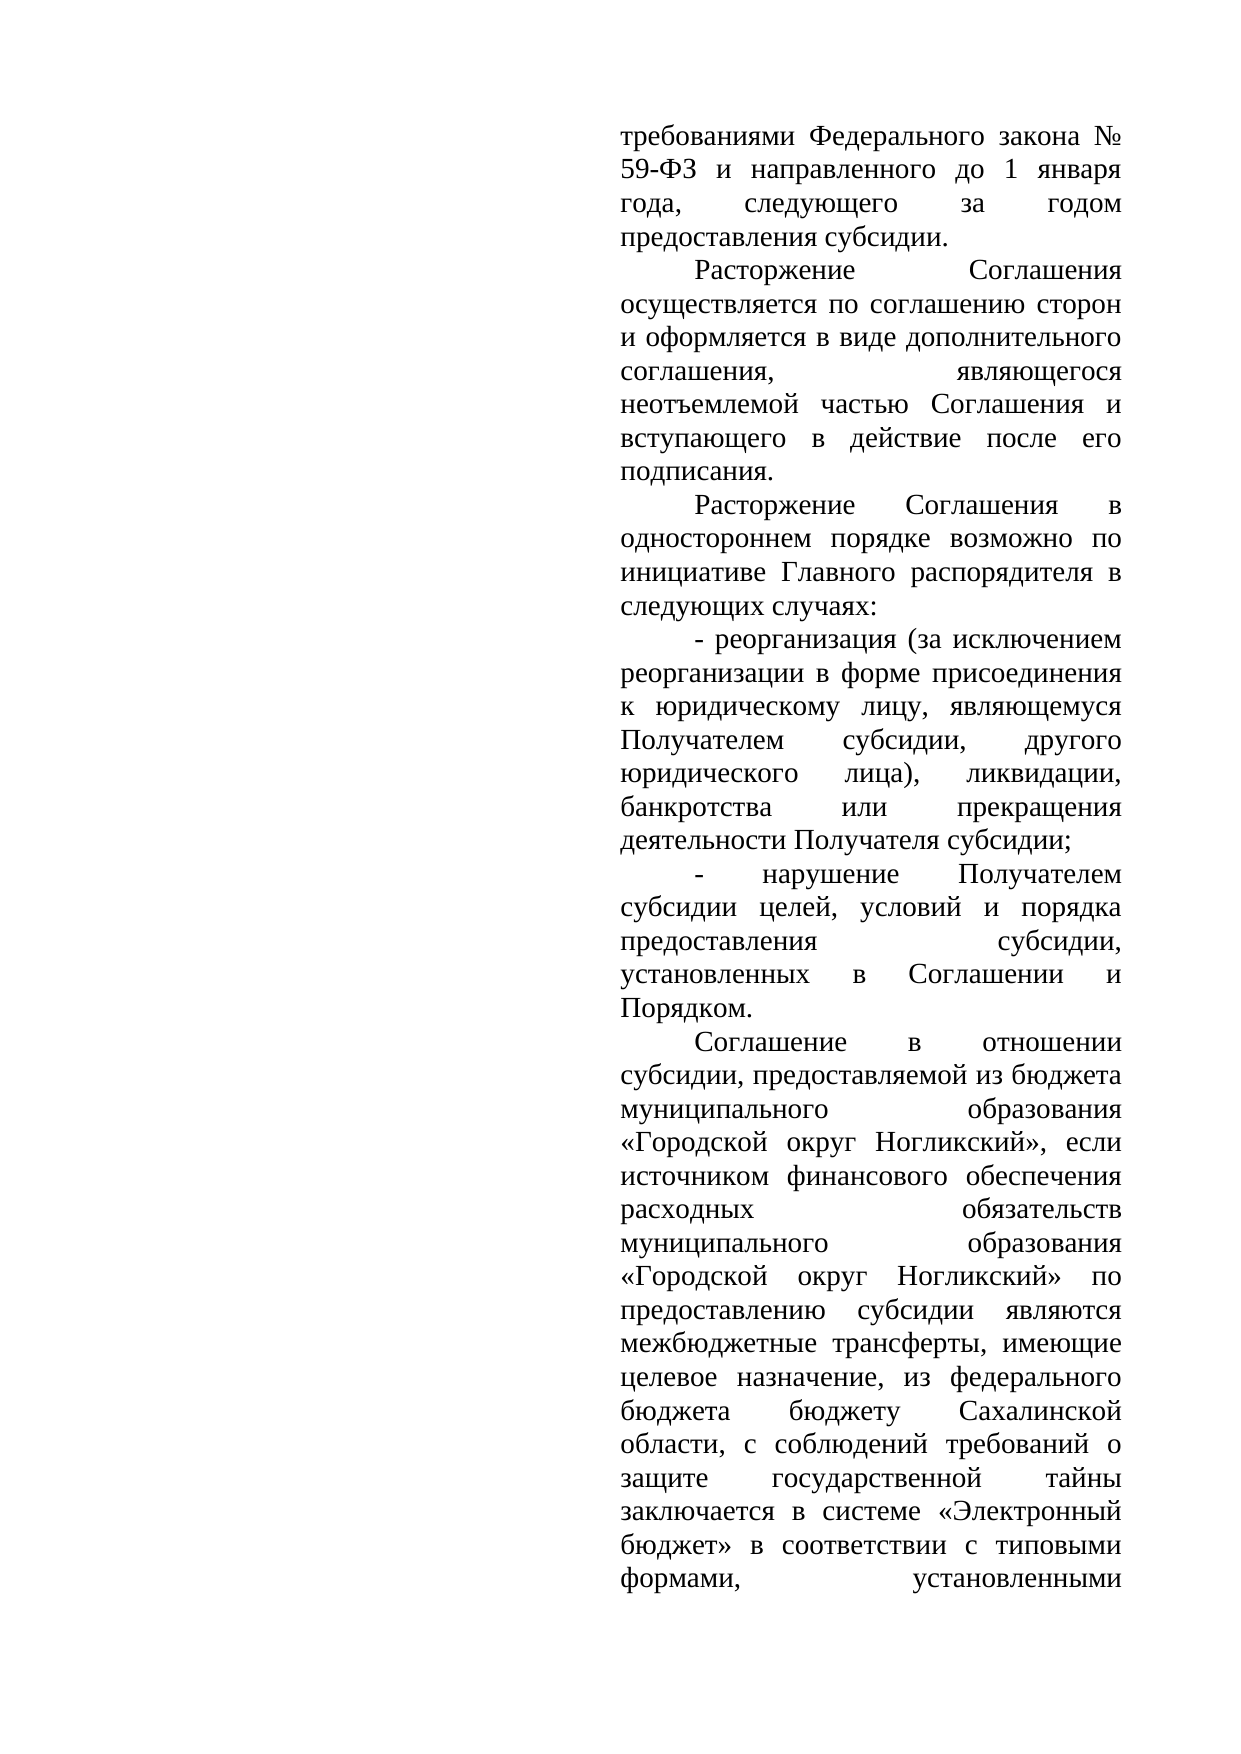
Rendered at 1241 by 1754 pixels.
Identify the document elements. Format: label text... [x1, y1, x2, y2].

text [620, 1024, 1122, 1594]
text - реорганизация (за исключением реорганизации в форме присоединения к юридическому лицу, являющемуся Получателем субсидии, другого юридического лица), ликвидации, банкротства или прекращения деятельности Получателя субсидии; [620, 621, 1122, 856]
text Расторжение Соглашения осуществляется по соглашению сторон и оформляется в виде дополнительного соглашения, являющегося неотъемлемой частью Соглашения и вступающего в действие после его подписания. [620, 252, 1122, 487]
text - нарушение Получателем субсидии целей, условий и порядка предоставления субсидии, установленных в Соглашении и Порядком. [620, 856, 1122, 1024]
text Расторжение Соглашения в одностороннем порядке возможно по инициативе Главного распорядителя в следующих случаях: [620, 487, 1122, 621]
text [620, 118, 1122, 252]
